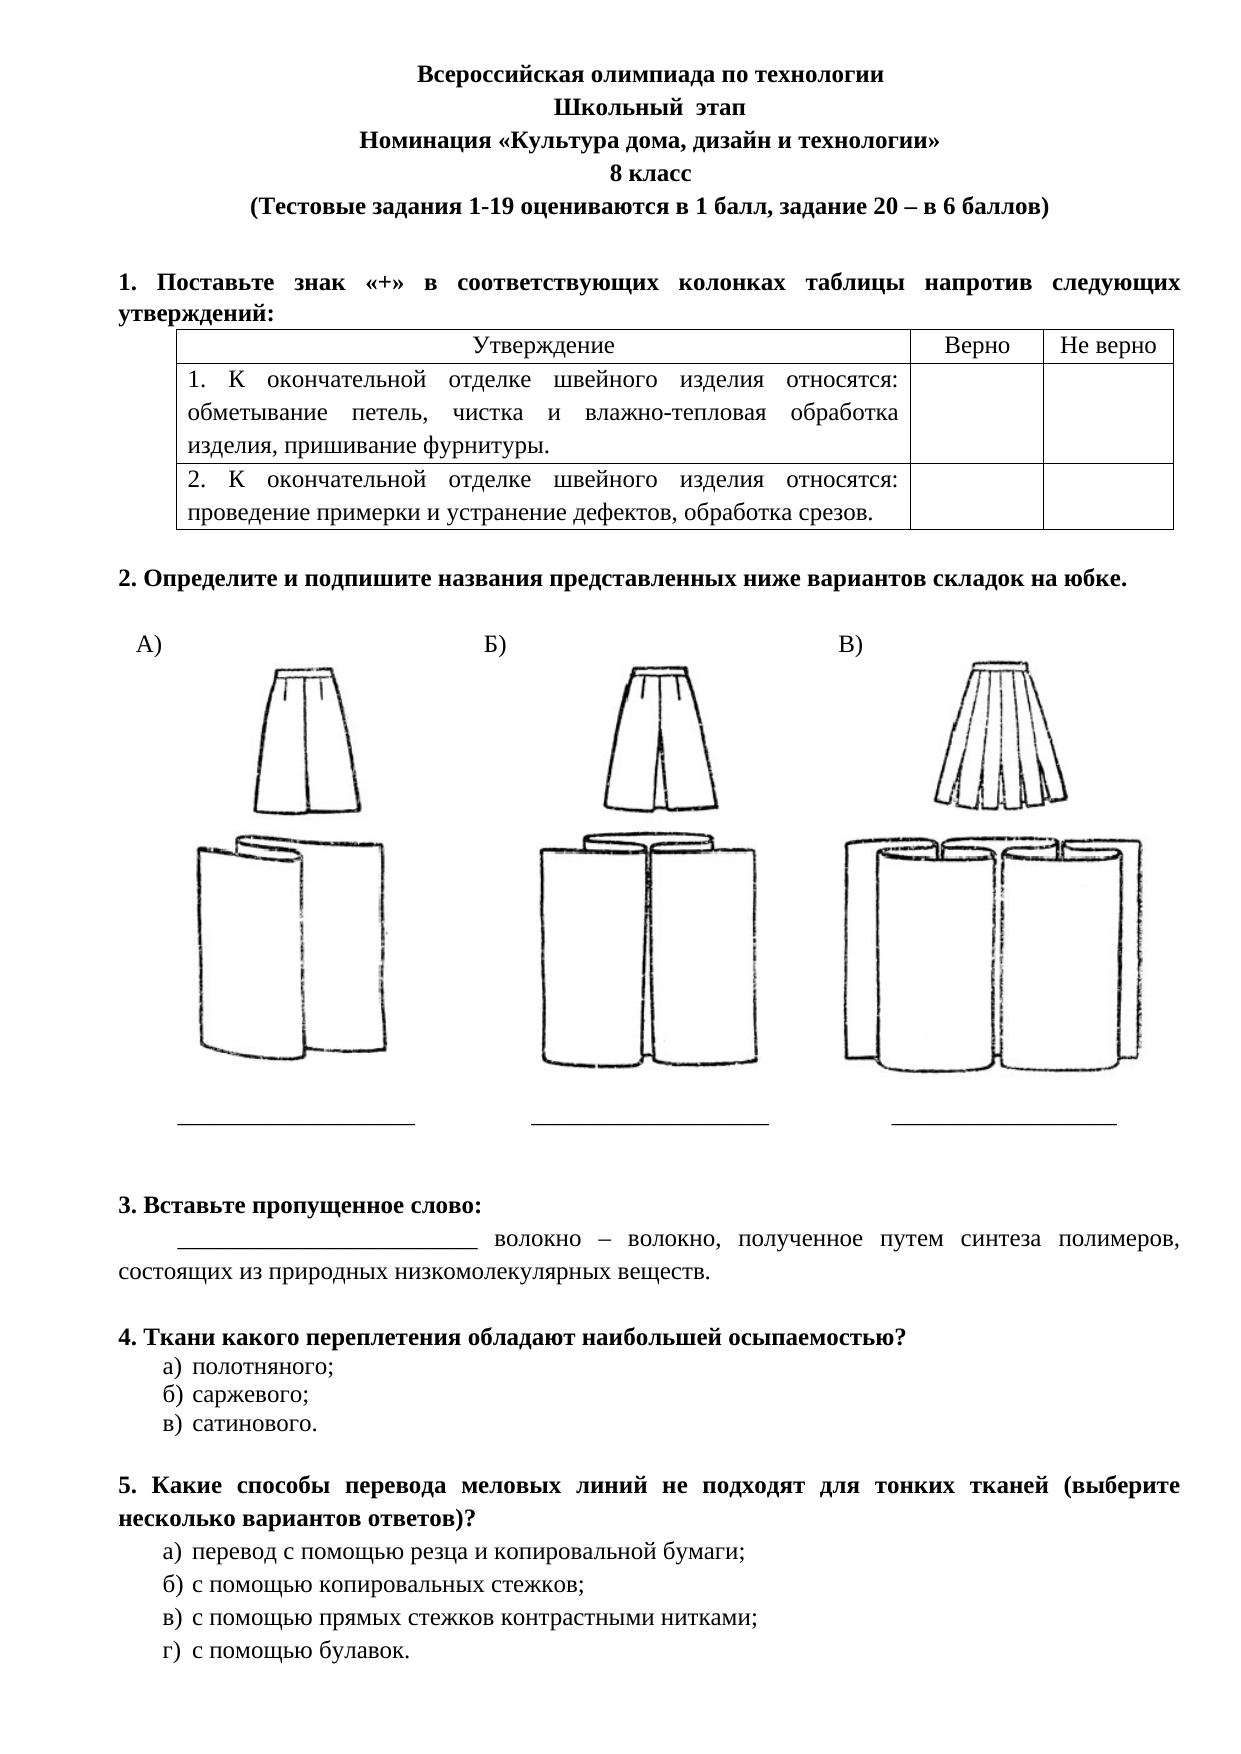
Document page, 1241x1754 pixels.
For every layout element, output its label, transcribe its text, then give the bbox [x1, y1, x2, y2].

table_header Верно [911, 330, 1043, 363]
table_header Не верно [1044, 330, 1173, 363]
picture [838, 658, 1154, 1079]
text 8 класс [118, 158, 1183, 187]
table_header В) [827, 630, 1181, 1099]
text Школьный этап [118, 92, 1181, 121]
list 5. Какие способы перевода меловых линий не подходят для тонких тканей (выберите несколько вариантов ответов)? [118, 1470, 1181, 1532]
text 3. Вставьте пропущенное слово: [118, 1190, 1181, 1219]
text (Тестовые задания 1-19 оцениваются в 1 балл, задание 20 – в 6 баллов) [118, 191, 1181, 220]
list 2. Определите и подпишите названия представленных ниже вариантов складок на юбке. [118, 563, 1181, 592]
picture [535, 658, 764, 1071]
text Всероссийская олимпиада по технологии [118, 59, 1183, 88]
list саржевого; [162, 1379, 1181, 1408]
table_cell ___________________ [118, 1100, 472, 1157]
table_header Утверждение [177, 330, 910, 363]
table_cell ___________________ [473, 1100, 827, 1157]
table_cell __________________ [827, 1100, 1181, 1157]
text 4. Ткани какого переплетения обладают наибольшей осыпаемостью? [118, 1322, 1181, 1351]
text Номинация «Культура дома, дизайн и технологии» [118, 125, 1181, 154]
table_header Б) [473, 630, 827, 1099]
table_cell 2. К окончательной отделке швейного изделия относятся: проведение примерки и устранение дефектов, обработка срезов. [177, 464, 910, 529]
table_cell [911, 464, 1043, 529]
table_cell 1. К окончательной отделке швейного изделия относятся: обметывание петель, чистка и влажно-тепловая обработка изделия, пришивание фурнитуры. [177, 364, 910, 463]
text ________________________ волокно – волокно, полученное путем синтеза полимеров, состоящих из природных низкомолекулярных веществ. [118, 1223, 1181, 1285]
list с помощью булавок. [162, 1635, 1181, 1664]
table_cell [1044, 464, 1173, 529]
list с помощью копировальных стежков; [162, 1569, 1181, 1598]
text 1. Поставьте знак «+» в соответствующих колонках таблицы напротив следующих утверждений: [118, 267, 1181, 327]
list перевод с помощью резца и копировальной бумаги; [162, 1536, 1181, 1565]
table_cell [1044, 364, 1173, 463]
picture [188, 658, 403, 1071]
table_cell [911, 364, 1043, 463]
list сатинового. [162, 1408, 1181, 1437]
list с помощью прямых стежков контрастными нитками; [162, 1602, 1181, 1631]
list полотняного; [162, 1351, 1181, 1379]
table_header А) [118, 630, 472, 1099]
